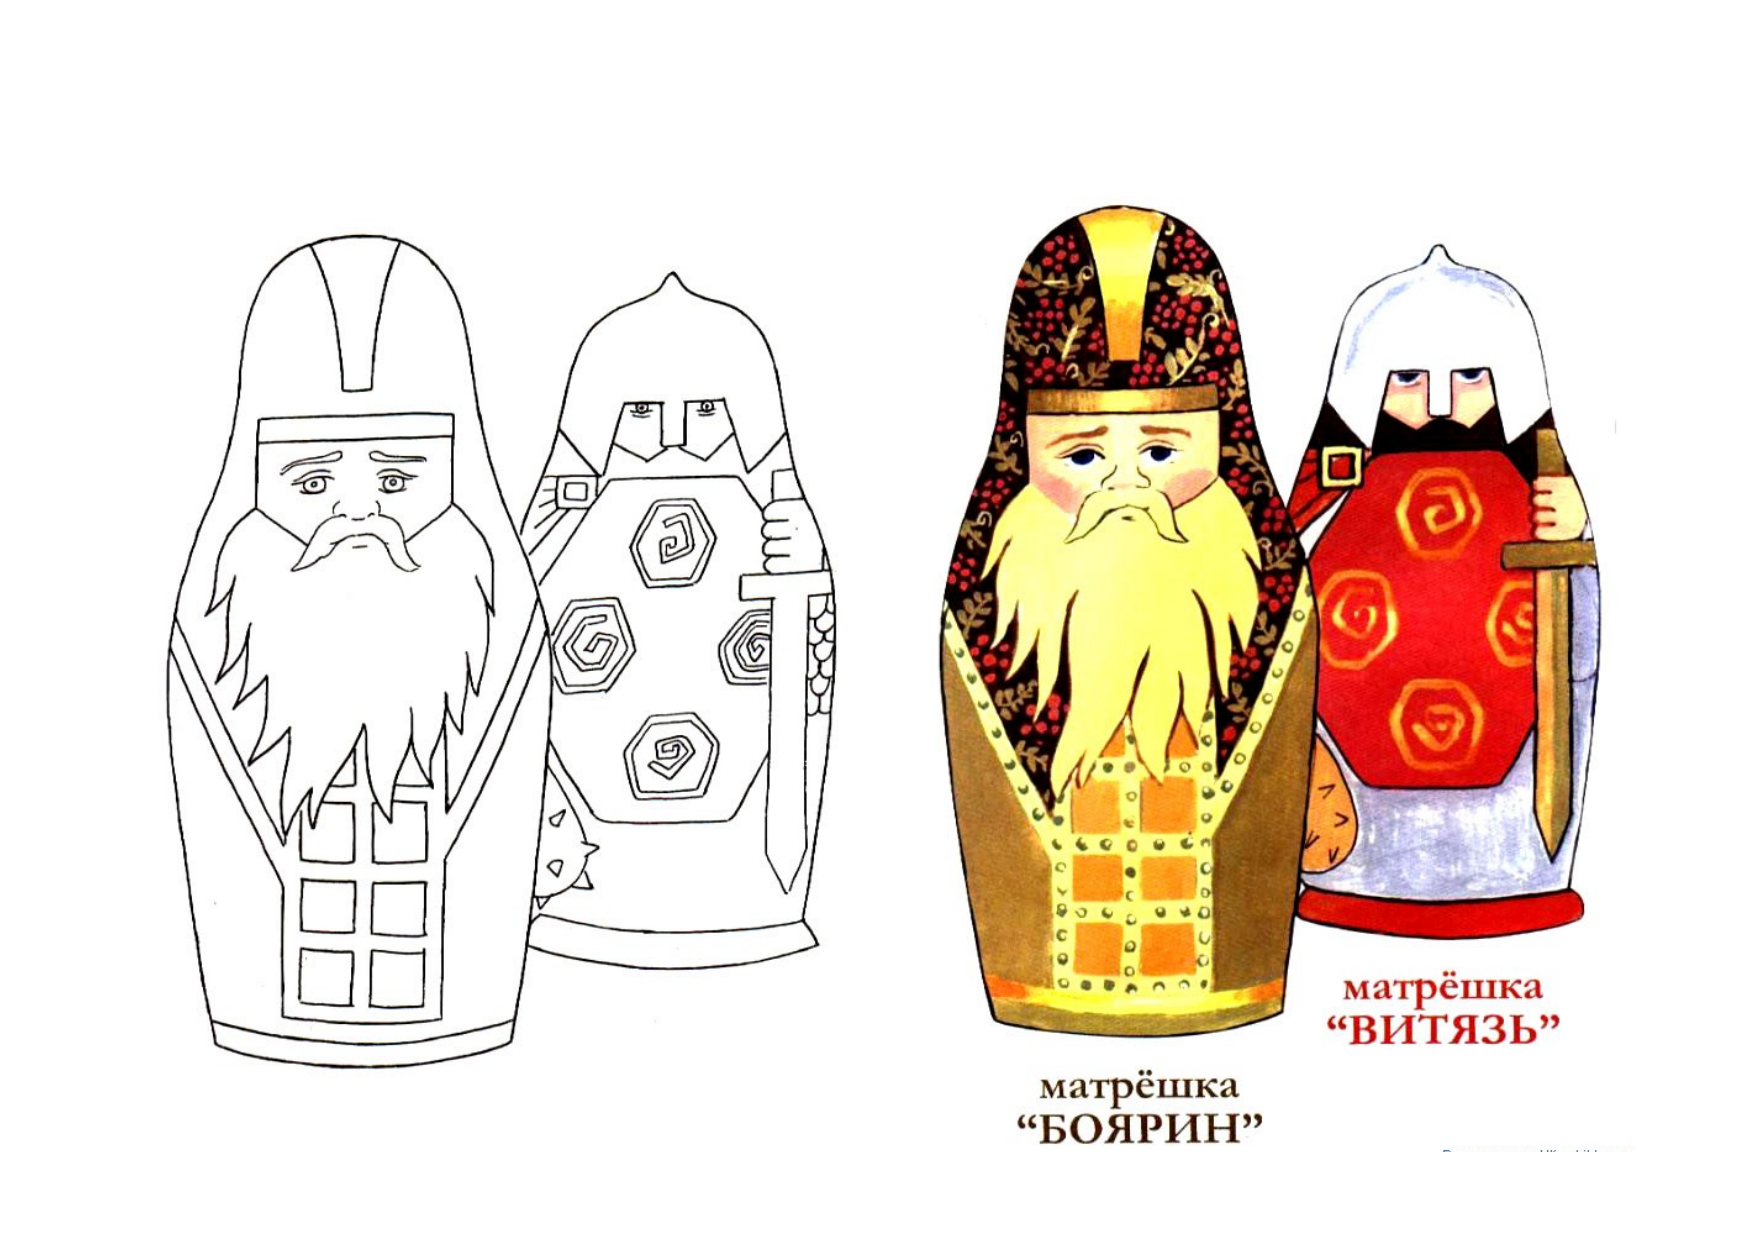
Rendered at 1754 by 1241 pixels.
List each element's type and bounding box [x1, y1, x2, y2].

picture [118, 177, 1636, 1152]
